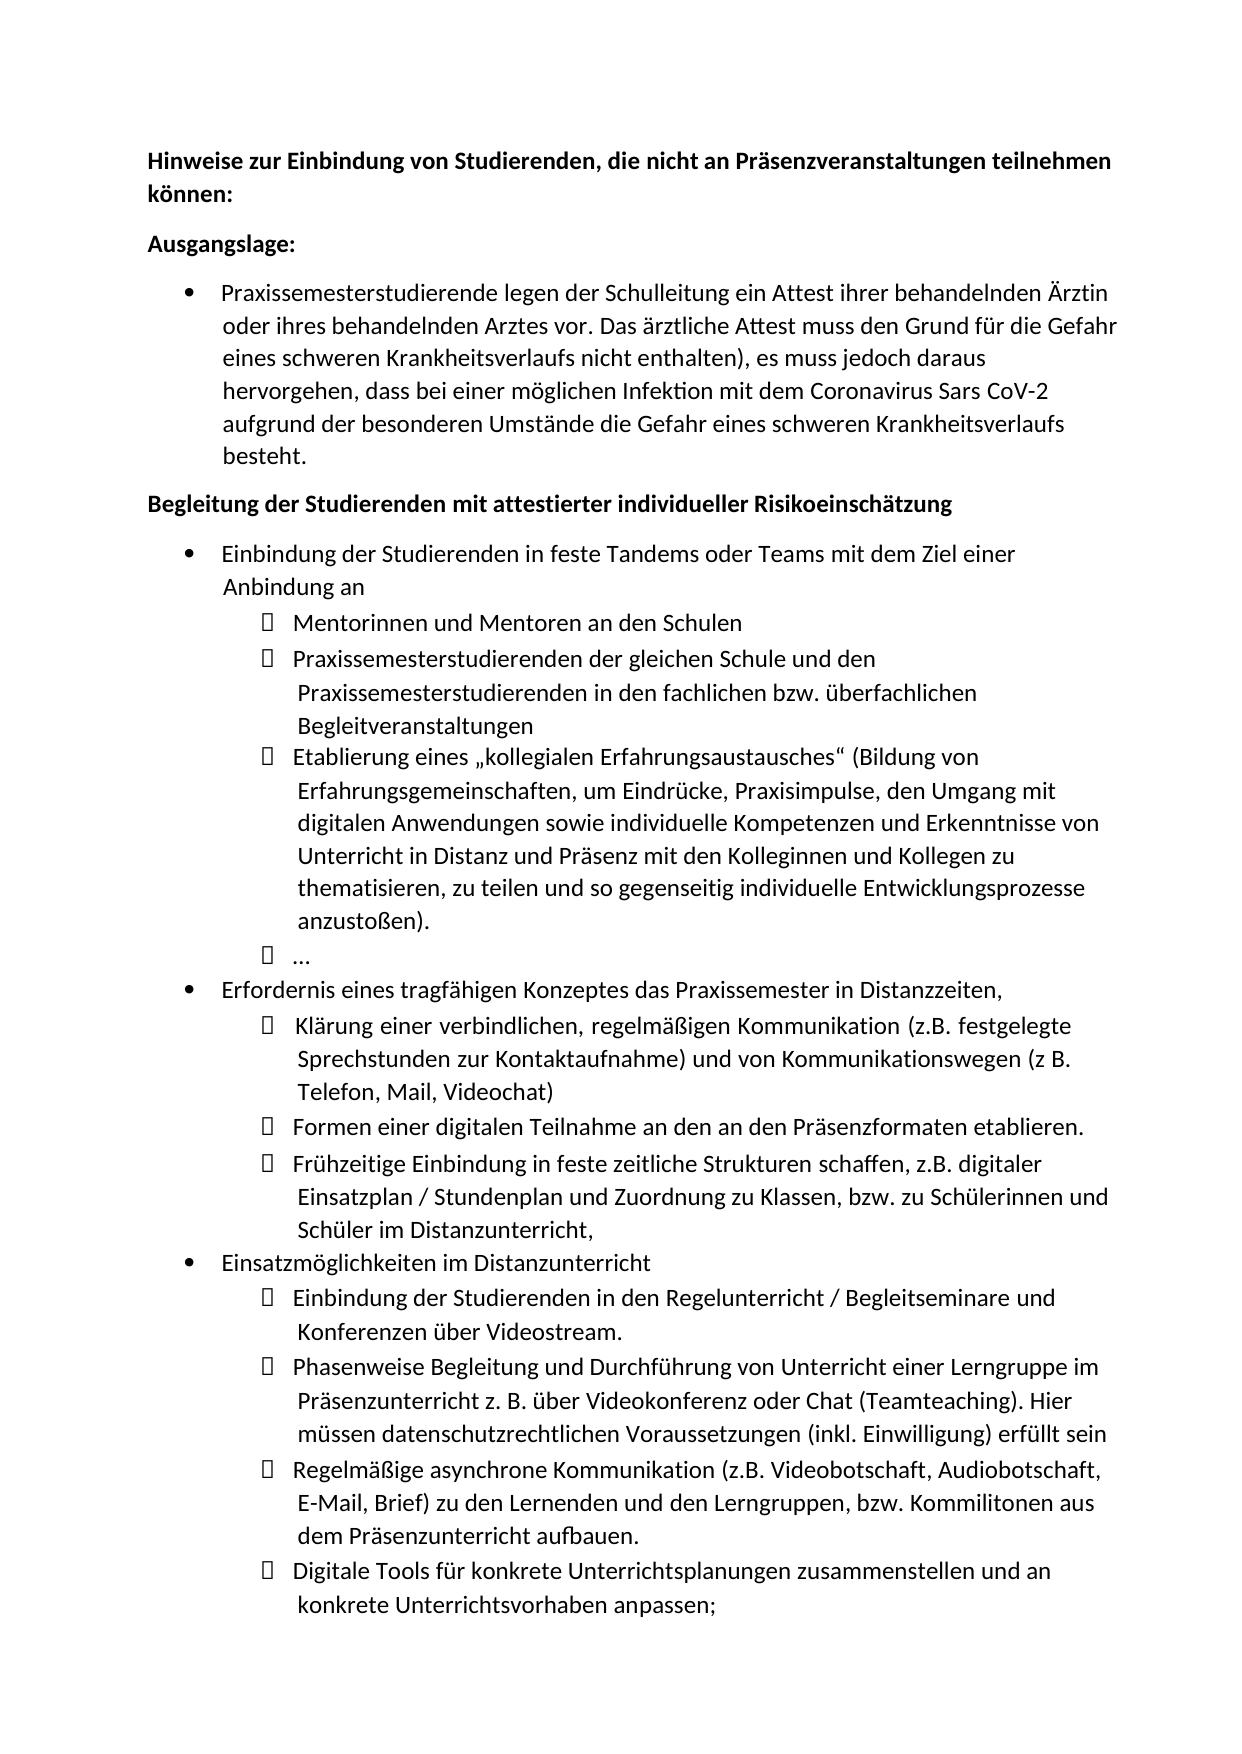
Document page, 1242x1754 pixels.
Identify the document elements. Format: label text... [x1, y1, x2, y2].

text  Formen einer digitalen Teilnahme an den an den Präsenzformaten etablieren. [260, 1109, 1127, 1143]
text  Einbindung der Studierenden in den Regelunterricht / Begleitseminare und [260, 1280, 1127, 1314]
text  Frühzeitige Einbindung in feste zeitliche Strukturen schaffen, z.B. digitaler Einsatzplan / Stundenplan und Zuordnung zu Klassen, bzw. zu Schülerinnen und Schüler im Distanzunterricht, [260, 1145, 1112, 1244]
text  Phasenweise Begleitung und Durchführung von Unterricht einer Lerngruppe im Präsenzunterricht z. B. über Videokonferenz oder Chat (Teamteaching). Hier müssen datenschutzrechtlichen Voraussetzungen (inkl. Einwilligung) erfüllt sein [260, 1349, 1111, 1449]
text  Mentorinnen und Mentoren an den Schulen [260, 604, 1127, 639]
text Hinweise zur Einbindung von Studierenden, die nicht an Präsenzveranstaltungen teilnehmen können: [147, 146, 1113, 209]
text  Einsatzmöglichkeiten im Distanzunterricht [185, 1247, 1127, 1277]
text  … [260, 938, 1127, 972]
text  Praxissemesterstudierenden der gleichen Schule und den Praxissemesterstudierenden in den fachlichen bzw. überfachlichen Begleitveranstaltungen [260, 641, 982, 741]
text Konferenzen über Videostream. [297, 1316, 1127, 1347]
text  Erfordernis eines tragfähigen Konzeptes das Praxissemester in Distanzzeiten, [185, 974, 1127, 1005]
text Begleitung der Studierenden mit attestierter individueller Risikoeinschätzung [147, 489, 1127, 519]
text Erfahrungsgemeinschaften, um Eindrücke, Praxisimpulse, den Umgang mit digitalen Anwendungen sowie individuelle Kompetenzen und Erkenntnisse von Unterricht in Distanz und Präsenz mit den Kolleginnen und Kollegen zu thematisieren, zu teilen und so gegenseitig individuelle Entwicklungsprozesse anzustoßen). [297, 775, 1103, 936]
text  Praxissemesterstudierende legen der Schulleitung ein Attest ihrer behandelnden Ärztin oder ihres behandelnden Arztes vor. Das ärztliche Attest muss den Grund für die Gefahr eines schweren Krankheitsverlaufs nicht enthalten), es muss jedoch daraus hervorgehen, dass bei einer möglichen Infektion mit dem Coronavirus Sars CoV-2 aufgrund der besonderen Umstände die Gefahr eines schweren Krankheitsverlaufs besteht. [185, 277, 1121, 471]
text  Klärung einer verbindlichen, regelmäßigen Kommunikation (z.B. festgelegte Sprechstunden zur Kontaktaufnahme) und von Kommunikationswegen (z B. Telefon, Mail, Videochat) [260, 1007, 1071, 1107]
text  Etablierung eines „kollegialen Erfahrungsaustausches“ (Bildung von [260, 743, 1127, 772]
text Anbindung an [218, 572, 369, 602]
text  Regelmäßige asynchrone Kommunikation (z.B. Videobotschaft, Audiobotschaft, E-Mail, Brief) zu den Lernenden und den Lerngruppen, bzw. Kommilitonen aus dem Präsenzunterricht aufbauen. [260, 1451, 1109, 1551]
text  Digitale Tools für konkrete Unterrichtsplanungen zusammenstellen und an konkrete Unterrichtsvorhaben anpassen; [260, 1553, 1060, 1619]
text  Einbindung der Studierenden in feste Tandems oder Teams mit dem Ziel einer [185, 538, 1127, 569]
text Ausgangslage: [147, 228, 1127, 258]
